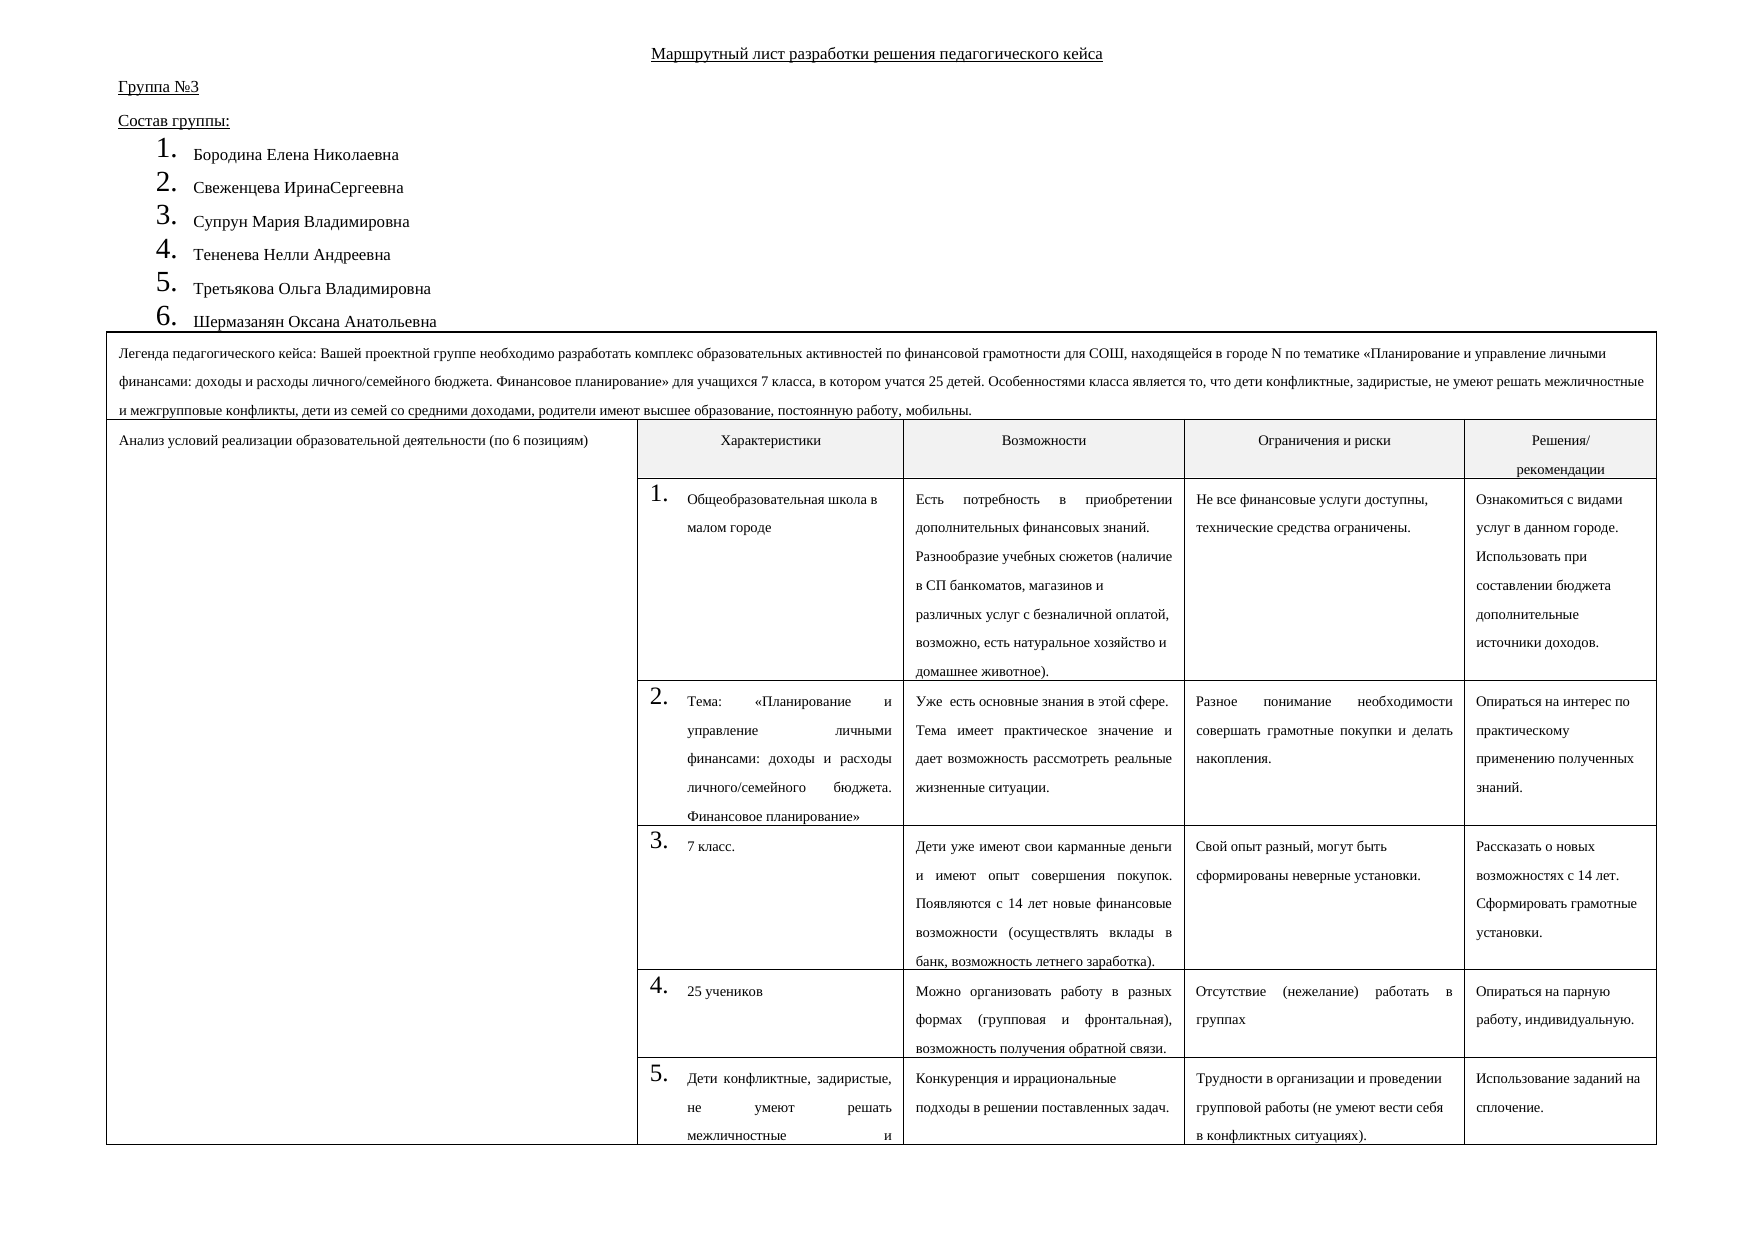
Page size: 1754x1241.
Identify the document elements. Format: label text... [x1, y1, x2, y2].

table_header Легенда педагогического кейса: Вашей проектной группе необходимо разработать комплекс образовательных активностей по финансовой грамотности для СОШ, находящейся в городе N по тематике «Планирование и управление личными финансами: доходы и расходы личного/семейного бюджета. Финансовое планирование» для учащихся 7 класса, в котором учатся 25 детей. Особенностями класса является то, что дети конфликтные, задиристые, не умеют решать межличностные и межгрупповые конфликты, дети из семей со средними доходами, родители имеют высшее образование, постоянную работу, мобильны. [107, 333, 1656, 419]
table_cell Опираться на интерес по практическому применению полученных знаний. [1465, 681, 1656, 824]
list Тененева Нелли Андреевна [156, 231, 1636, 264]
table_cell Свой опыт разный, могут быть сформированы неверные установки. [1185, 826, 1464, 969]
table_cell 25 учеников [638, 970, 903, 1057]
list Бородина Елена Николаевна [156, 130, 1636, 164]
table_cell Тема: «Планирование и управление личными финансами: доходы и расходы личного/семейного бюджета. Финансовое планирование» [638, 681, 903, 824]
text Состав группы: [118, 97, 1636, 130]
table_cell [904, 1058, 1184, 1144]
table_cell Опираться на парную работу, индивидуальную. [1465, 970, 1656, 1057]
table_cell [1465, 1058, 1656, 1144]
table_cell Возможности [904, 420, 1184, 477]
list Супрун Мария Владимировна [156, 197, 1636, 231]
list Шермазанян Оксана Анатольевна [156, 298, 1636, 331]
table_cell Можно организовать работу в разных формах (групповая и фронтальная), возможность получения обратной связи. [904, 970, 1184, 1057]
table_cell Есть потребность в приобретении дополнительных финансовых знаний. Разнообразие учебных сюжетов (наличие в СП банкоматов, магазинов и различных услуг с безналичной оплатой, возможно, есть натуральное хозяйство и домашнее животное). [904, 479, 1184, 680]
table_cell Решения/ рекомендации [1465, 420, 1656, 477]
table_cell Общеобразовательная школа в малом городе [638, 479, 903, 680]
table_cell Рассказать о новых возможностях с 14 лет. Сформировать грамотные установки. [1465, 826, 1656, 969]
text Маршрутный лист разработки решения педагогического кейса [118, 29, 1636, 63]
table_cell Разное понимание необходимости совершать грамотные покупки и делать накопления. [1185, 681, 1464, 824]
table_cell Ознакомиться с видами услуг в данном городе. Использовать при составлении бюджета дополнительные источники доходов. [1465, 479, 1656, 680]
table_cell 7 класс. [638, 826, 903, 969]
table_cell Ограничения и риски [1185, 420, 1464, 477]
list Третьякова Ольга Владимировна [156, 264, 1636, 298]
list Свеженцева ИринаСергеевна [156, 164, 1636, 197]
table_cell Характеристики [638, 420, 903, 477]
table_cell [1185, 1058, 1464, 1144]
table_cell Не все финансовые услуги доступны, технические средства ограничены. [1185, 479, 1464, 680]
table_cell Дети уже имеют свои карманные деньги и имеют опыт совершения покупок. Появляются с 14 лет новые финансовые возможности (осуществлять вклады в банк, возможность летнего заработка). [904, 826, 1184, 969]
table_cell Анализ условий реализации образовательной деятельности (по 6 позициям) [107, 420, 637, 1144]
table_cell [638, 1058, 903, 1144]
text Группа №3 [118, 63, 1636, 97]
table_cell Уже есть основные знания в этой сфере. Тема имеет практическое значение и дает возможность рассмотреть реальные жизненные ситуации. [904, 681, 1184, 824]
table_cell Отсутствие (нежелание) работать в группах [1185, 970, 1464, 1057]
